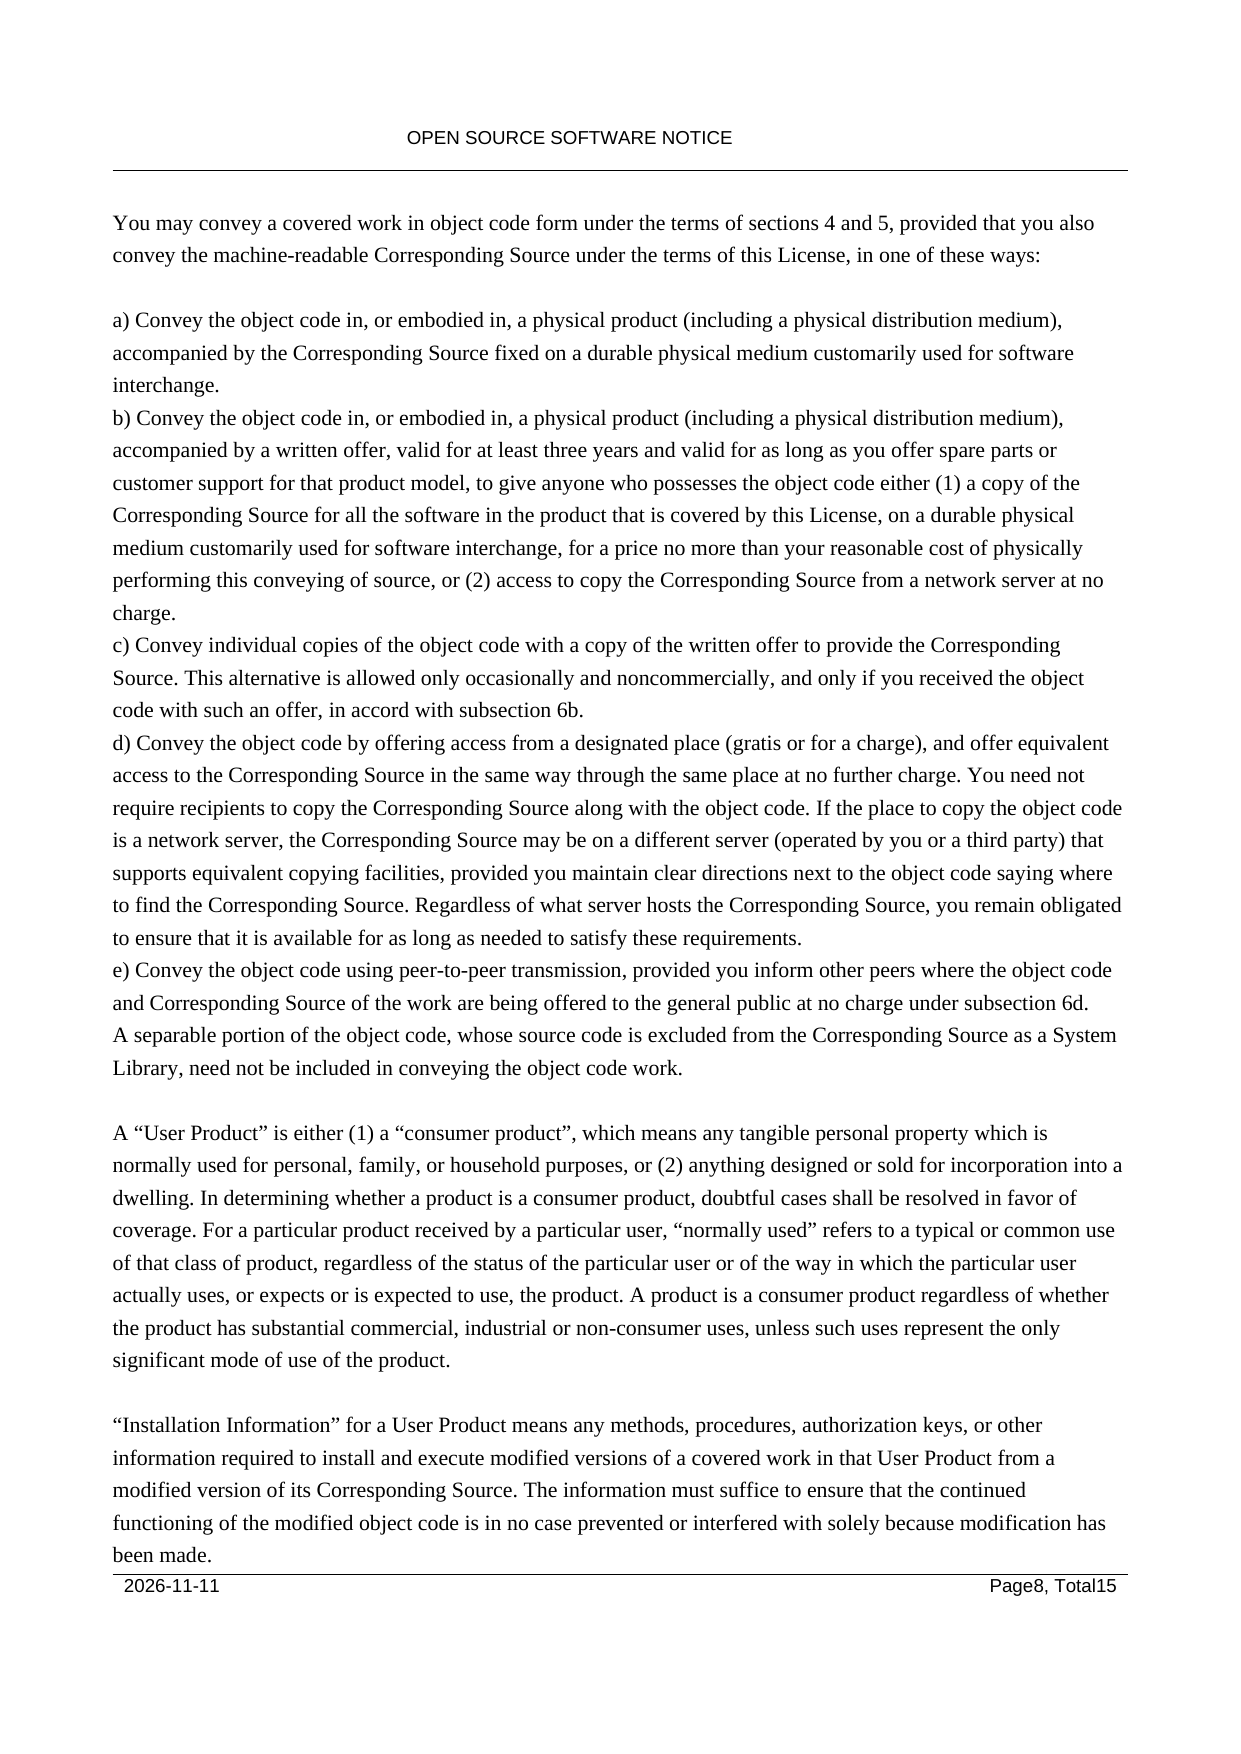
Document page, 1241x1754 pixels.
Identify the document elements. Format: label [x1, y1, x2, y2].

text [112, 206, 1128, 1571]
